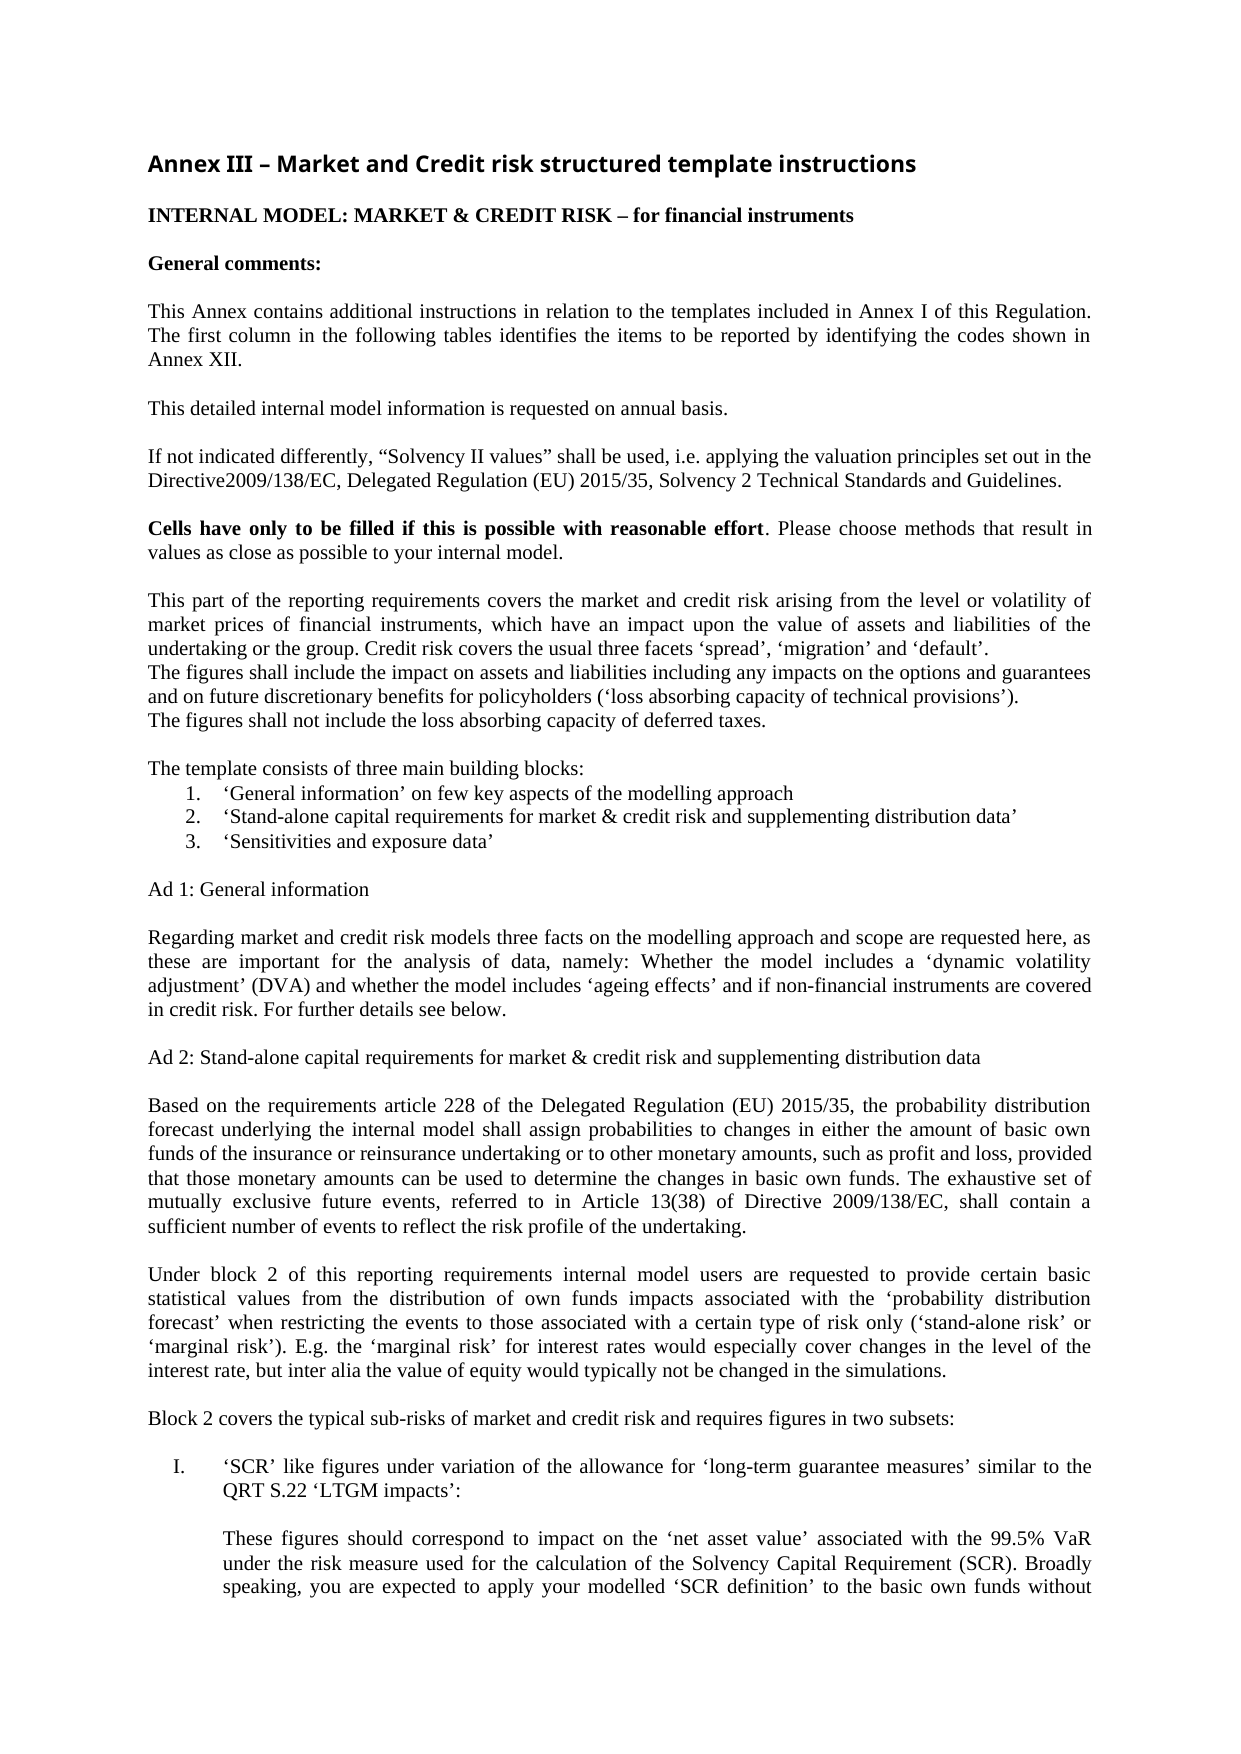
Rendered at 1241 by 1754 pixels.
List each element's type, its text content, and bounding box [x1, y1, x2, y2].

text Based on the requirements article 228 of the Delegated Regulation (EU) 2015/35, the probability distribution forecast underlying the internal model shall assign probabilities to changes in either the amount of basic own funds of the insurance or reinsurance undertaking or to other monetary amounts, such as profit and loss, provided that those monetary amounts can be used to determine the changes in basic own funds. The exhaustive set of mutually exclusive future events, referred to in Article 13(38) of Directive 2009/138/EC, shall contain a sufficient number of events to reflect the risk profile of the undertaking. [148, 1093, 1093, 1238]
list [223, 1526, 1093, 1598]
text This Annex contains additional instructions in relation to the templates included in Annex I of this Regulation. The first column in the following tables identifies the items to be reported by identifying the codes shown in Annex XII. [148, 299, 1093, 371]
text Ad 1: General information [148, 877, 1093, 901]
text INTERNAL MODEL: MARKET & CREDIT RISK – for financial instruments [148, 203, 1093, 227]
text If not indicated differently, “Solvency II values” shall be used, i.e. applying the valuation principles set out in the Directive2009/138/EC, Delegated Regulation (EU) 2015/35, Solvency 2 Technical Standards and Guidelines. [148, 443, 1093, 492]
text Regarding market and credit risk models three facts on the modelling approach and scope are requested here, as these are important for the analysis of data, namely: Whether the model includes a ‘dynamic volatility adjustment’ (DVA) and whether the model includes ‘ageing effects’ and if non-financial instruments are covered in credit risk. For further details see below. [148, 925, 1093, 1021]
text This detailed internal model information is requested on annual basis. [148, 395, 1093, 419]
text The figures shall include the impact on assets and liabilities including any impacts on the options and guarantees and on future discretionary benefits for policyholders (‘loss absorbing capacity of technical provisions’). [148, 660, 1093, 708]
text The template consists of three main building blocks: [148, 756, 1093, 780]
text The figures shall not include the loss absorbing capacity of deferred taxes. [148, 708, 1093, 732]
list ‘Sensitivities and exposure data’ [185, 828, 1093, 853]
list ‘Stand-alone capital requirements for market & credit risk and supplementing distribution data’ [185, 804, 1093, 828]
text Annex III – Market and Credit risk structured template instructions [148, 148, 1093, 179]
list ‘SCR’ like figures under variation of the allowance for ‘long-term guarantee measures’ similar to the QRT S.22 ‘LTGM impacts’: [185, 1454, 1093, 1502]
text Ad 2: Stand-alone capital requirements for market & credit risk and supplementing distribution data [148, 1045, 1093, 1069]
text Under block 2 of this reporting requirements internal model users are requested to provide certain basic statistical values from the distribution of own funds impacts associated with the ‘probability distribution forecast’ when restricting the events to those associated with a certain type of risk only (‘stand-alone risk’ or ‘marginal risk’). E.g. the ‘marginal risk’ for interest rates would especially cover changes in the level of the interest rate, but inter alia the value of equity would typically not be changed in the simulations. [148, 1262, 1093, 1382]
text This part of the reporting requirements covers the market and credit risk arising from the level or volatility of market prices of financial instruments, which have an impact upon the value of assets and liabilities of the undertaking or the group. Credit risk covers the usual three facets ‘spread’, ‘migration’ and ‘default’. [148, 588, 1093, 660]
text Cells have only to be filled if this is possible with reasonable effort. Please choose methods that result in values as close as possible to your internal model. [148, 516, 1093, 564]
text Block 2 covers the typical sub-risks of market and credit risk and requires figures in two subsets: [148, 1406, 1093, 1430]
text General comments: [148, 251, 1093, 275]
list ‘General information’ on few key aspects of the modelling approach [185, 780, 1093, 804]
